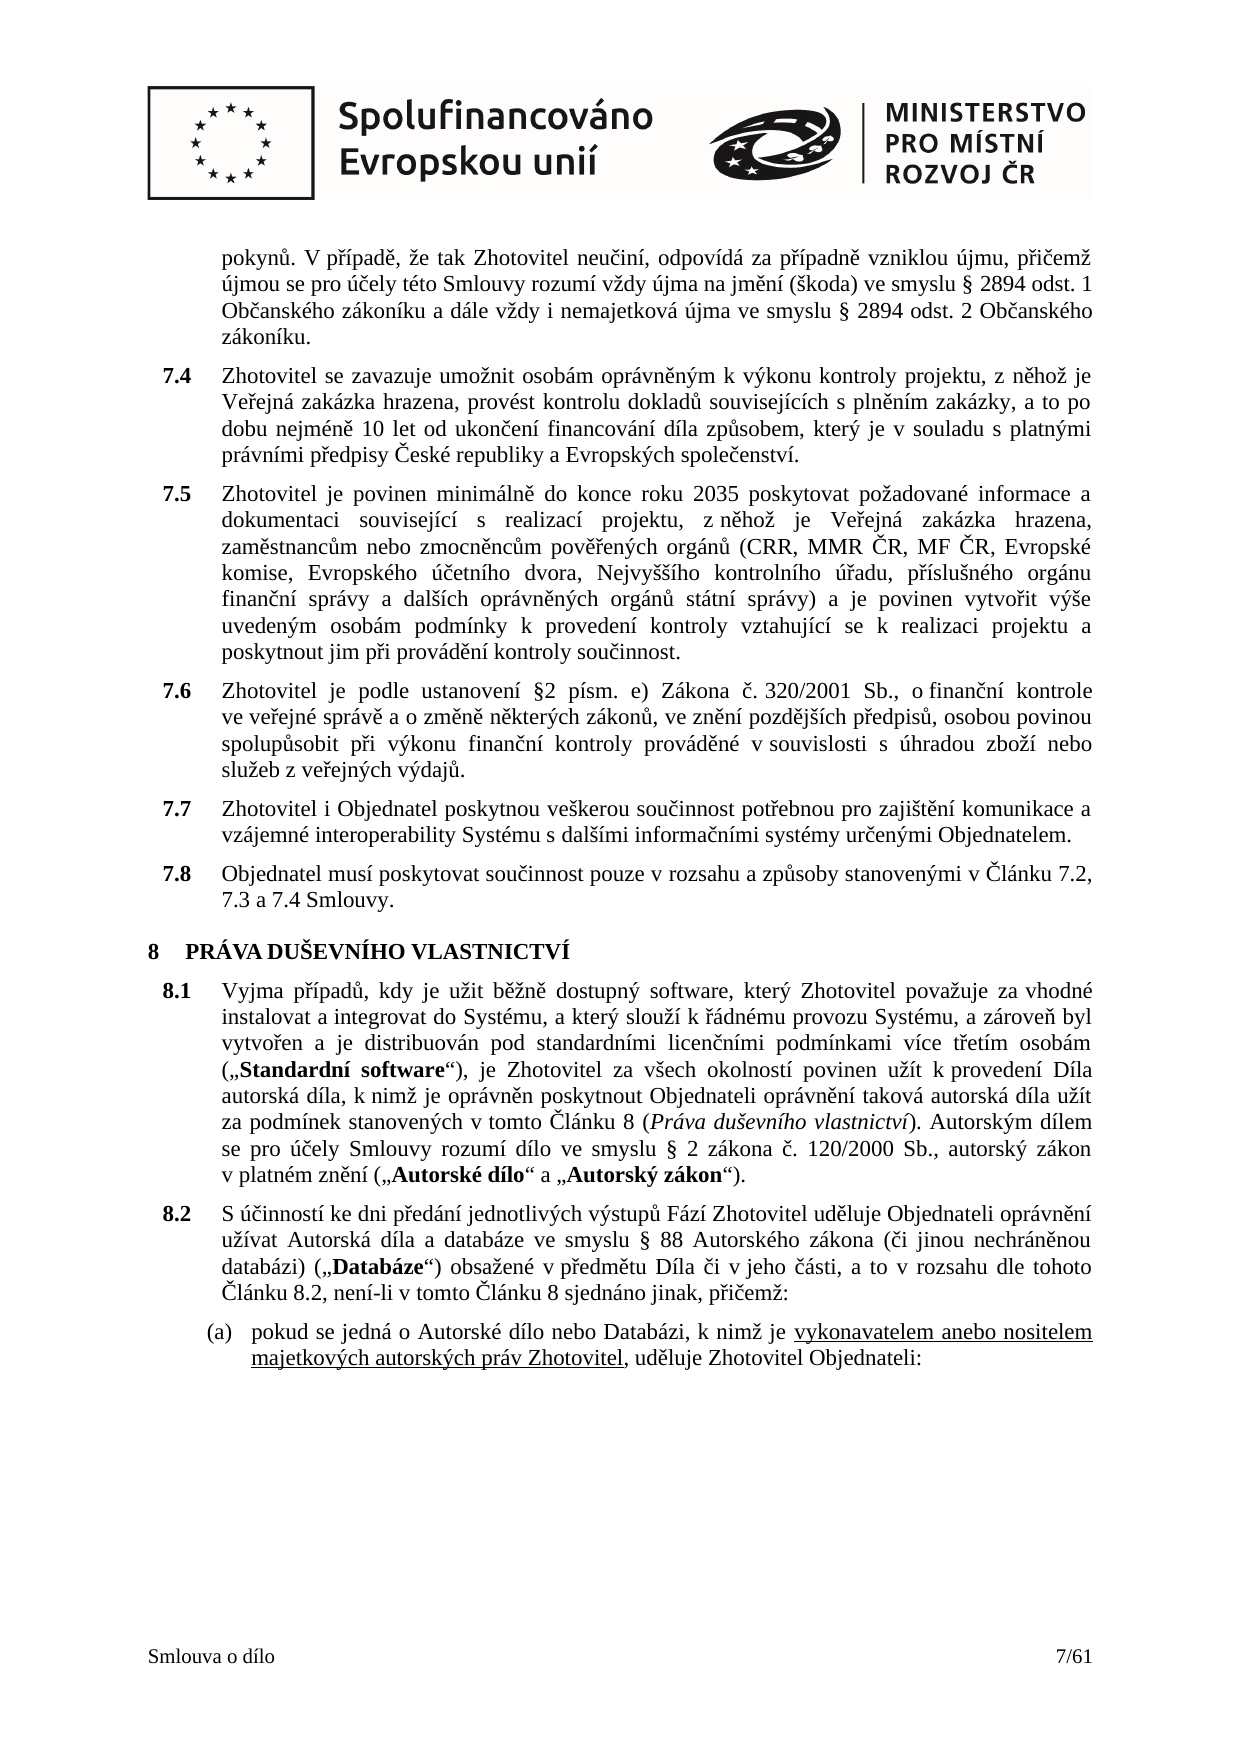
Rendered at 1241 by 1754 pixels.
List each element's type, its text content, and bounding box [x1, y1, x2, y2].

text Zhotovitel i Objednatel poskytnou veškerou součinnost potřebnou pro zajištění komunikace a vzájemné interoperability Systému s dalšími informačními systémy určenými Objednatelem. [162, 795, 1093, 848]
text Zhotovitel je podle ustanovení §2 písm. e) Zákona č. 320/2001 Sb., o finanční kontrole ve veřejné správě a o změně některých zákonů, ve znění pozdějších předpisů, osobou povinou spolupůsobit při výkonu finanční kontroly prováděné v souvislosti s úhradou zboží nebo služeb z veřejných výdajů. [162, 677, 1093, 782]
picture [147, 86, 1093, 200]
text S účinností ke dni předání jednotlivých výstupů Fází Zhotovitel uděluje Objednateli oprávnění užívat Autorská díla a databáze ve smyslu § 88 Autorského zákona (či jinou nechráněnou databázi) („Databáze“) obsažené v předmětu Díla či v jeho části, a to v rozsahu dle tohoto Článku 8.2, není-li v tomto Článku 8 sjednáno jinak, přičemž: [162, 1200, 1093, 1305]
text Zhotovitel je povinen minimálně do konce roku 2035 poskytovat požadované informace a dokumentaci související s realizací projektu, z něhož je Veřejná zakázka hrazena, zaměstnancům nebo zmocněncům pověřených orgánů (CRR, MMR ČR, MF ČR, Evropské komise, Evropského účetního dvora, Nejvyššího kontrolního úřadu, příslušného orgánu finanční správy a dalších oprávněných orgánů státní správy) a je povinen vytvořit výše uvedeným osobám podmínky k provedení kontroly vztahující se k realizaci projektu a poskytnout jim při provádění kontroly součinnost. [162, 480, 1093, 664]
text pokud se jedná o Autorské dílo nebo Databázi, k nimž je vykonavatelem anebo nositelem majetkových autorských práv Zhotovitel, uděluje Zhotovitel Objednateli: [207, 1318, 1093, 1371]
text Zhotovitel se zavazuje umožnit osobám oprávněným k výkonu kontroly projektu, z něhož je Veřejná zakázka hrazena, provést kontrolu dokladů souvisejících s plněním zakázky, a to po dobu nejméně 10 let od ukončení financování díla způsobem, který je v souladu s platnými právními předpisy České republiky a Evropských společenství. [162, 362, 1093, 467]
text Vyjma případů, kdy je užit běžně dostupný software, který Zhotovitel považuje za vhodné instalovat a integrovat do Systému, a který slouží k řádnému provozu Systému, a zároveň byl vytvořen a je distribuován pod standardními licenčními podmínkami více třetím osobám („Standardní software“), je Zhotovitel za všech okolností povinen užít k provedení Díla autorská díla, k nimž je oprávněn poskytnout Objednateli oprávnění taková autorská díla užít za podmínek stanovených v tomto Článku 8 (Práva duševního vlastnictví). Autorským dílem se pro účely Smlouvy rozumí dílo ve smyslu § 2 zákona č. 120/2000 Sb., autorský zákon v platném znění („Autorské dílo“ a „Autorský zákon“). [162, 977, 1093, 1187]
text Objednatel musí poskytovat součinnost pouze v rozsahu a způsoby stanovenými v Článku 7.2, 7.3 a 7.4 Smlouvy. [162, 860, 1093, 913]
subtitle Práva duševního vlastnictví [148, 938, 1093, 964]
